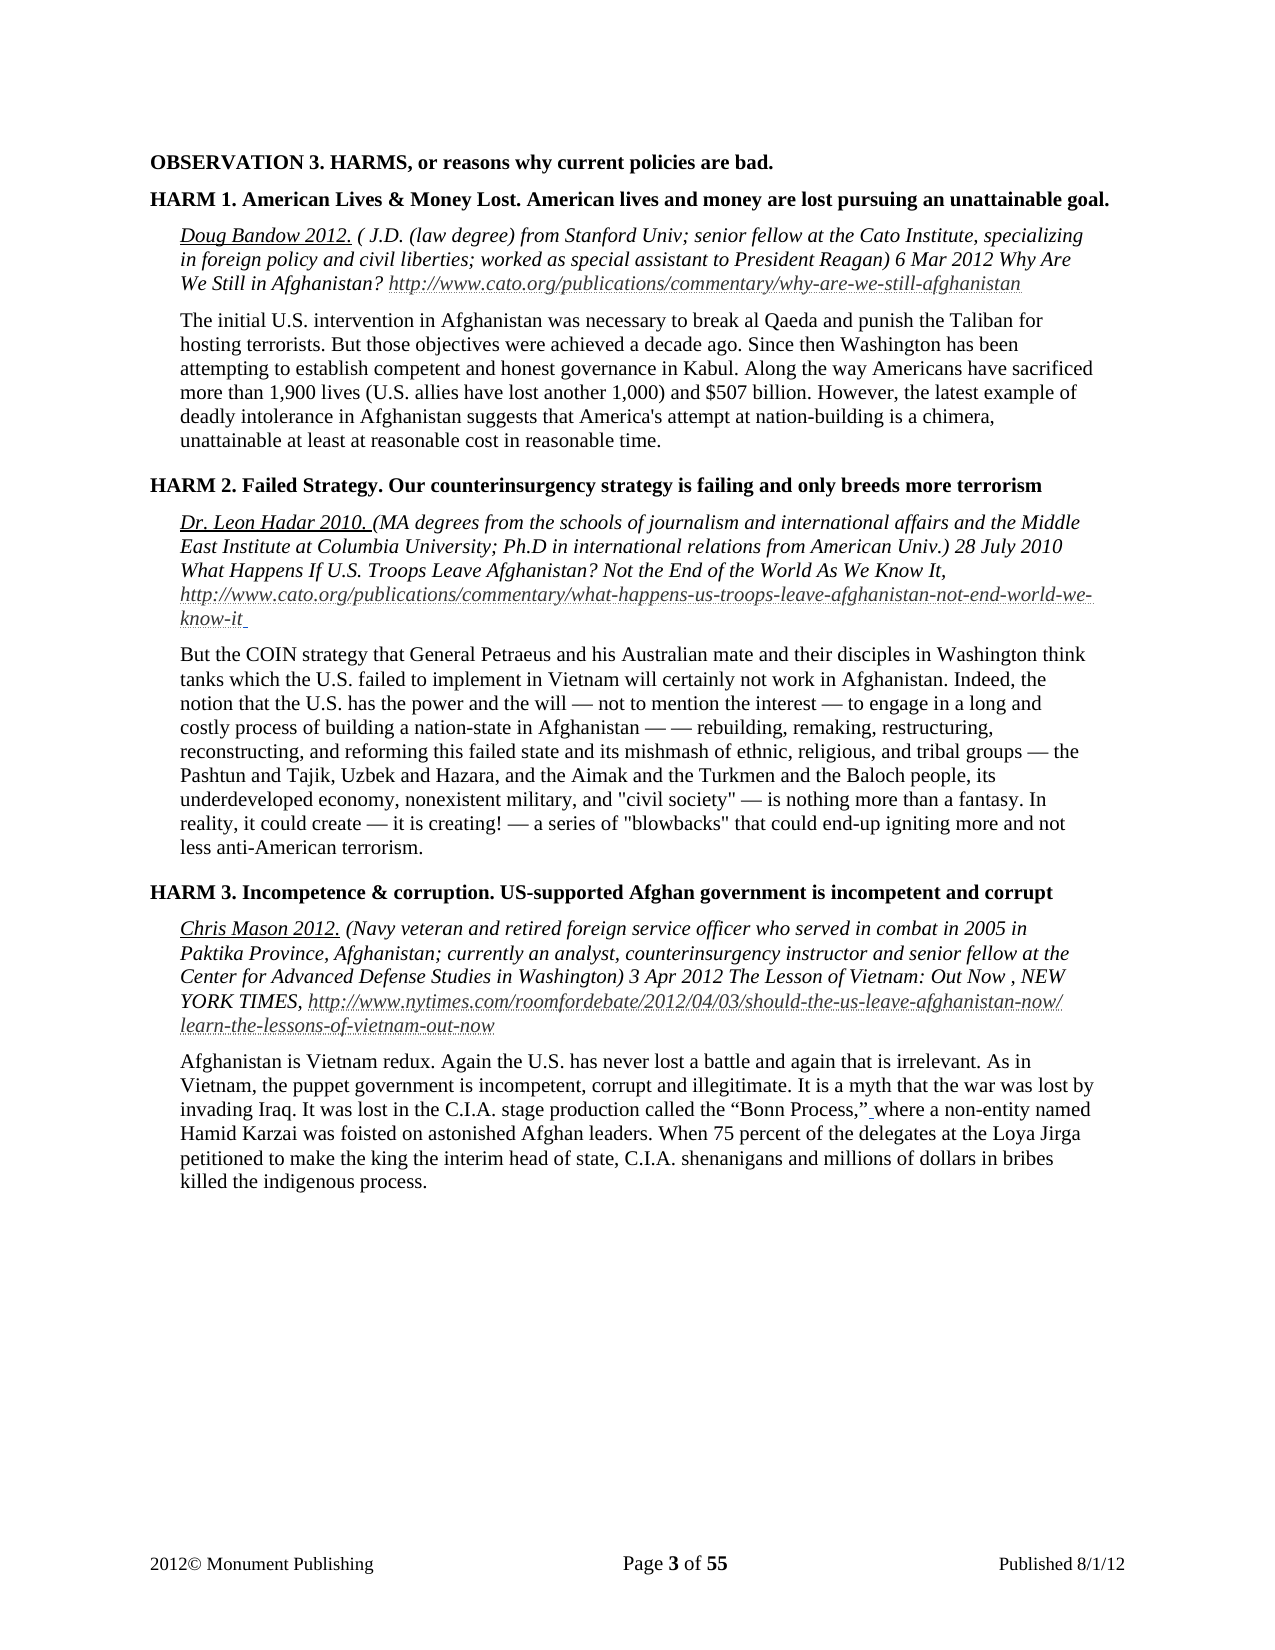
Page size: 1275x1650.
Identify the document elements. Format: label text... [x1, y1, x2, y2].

text But the COIN strategy that General Petraeus and his Australian mate and their disciples in Washington think tanks which the U.S. failed to implement in Vietnam will certainly not work in Afghanistan. Indeed, the notion that the U.S. has the power and the will — not to mention the interest — to engage in a long and costly process of building a nation-state in Afghanistan — — rebuilding, remaking, restructuring, reconstructing, and reforming this failed state and its mishmash of ethnic, religious, and tribal groups — the Pashtun and Tajik, Uzbek and Hazara, and the Aimak and the Turkmen and the Baloch people, its underdeveloped economy, nonexistent military, and "civil society" — is nothing more than a fantasy. In reality, it could create — it is creating! — a series of "blowbacks" that could end-up igniting more and not less anti-American terrorism. [180, 642, 1095, 859]
text OBSERVATION 3. HARMS, or reasons why current policies are bad. [150, 150, 1125, 174]
text HARM 2. Failed Strategy. Our counterinsurgency strategy is failing and only breeds more terrorism [150, 473, 1125, 497]
text The initial U.S. intervention in Afghanistan was necessary to break al Qaeda and punish the Taliban for hosting terrorists. But those objectives were achieved a decade ago. Since then Washington has been attempting to establish competent and honest governance in Kabul. Along the way Americans have sacrificed more than 1,900 lives (U.S. allies have lost another 1,000) and $507 billion. However, the latest example of deadly intolerance in Afghanistan suggests that America's attempt at nation-building is a chimera, unattainable at least at reasonable cost in reasonable time. [180, 308, 1095, 452]
text HARM 1. American Lives & Money Lost. American lives and money are lost pursuing an unattainable goal. [150, 187, 1125, 211]
text Afghanistan is Vietnam redux. Again the U.S. has never lost a battle and again that is irrelevant. As in Vietnam, the puppet government is incompetent, corrupt and illegitimate. It is a myth that the war was lost by invading Iraq. It was lost in the C.I.A. stage production called the “Bonn Process,” where a non-entity named Hamid Karzai was foisted on astonished Afghan leaders. When 75 percent of the delegates at the Loya Jirga petitioned to make the king the interim head of state, C.I.A. shenanigans and millions of dollars in bribes killed the indigenous process. [180, 1049, 1095, 1193]
text Chris Mason 2012. (Navy veteran and retired foreign service officer who served in combat in 2005 in Paktika Province, Afghanistan; currently an analyst, counterinsurgency instructor and senior fellow at the Center for Advanced Defense Studies in Washington) 3 Apr 2012 The Lesson of Vietnam: Out Now , NEW YORK TIMES, http://www.nytimes.com/roomfordebate/2012/04/03/should-the-us-leave-afghanistan-now/learn-the-lessons-of-vietnam-out-now [180, 916, 1095, 1037]
text Dr. Leon Hadar 2010. (MA degrees from the schools of journalism and international affairs and the Middle East Institute at Columbia University; Ph.D in international relations from American Univ.) 28 July 2010 What Happens If U.S. Troops Leave Afghanistan? Not the End of the World As We Know It, http://www.cato.org/publications/commentary/what-happens-us-troops-leave-afghanistan-not-end-world-we-know-it [180, 509, 1095, 630]
text HARM 3. Incompetence & corruption. US-supported Afghan government is incompetent and corrupt [150, 880, 1125, 904]
text Doug Bandow 2012. ( J.D. (law degree) from Stanford Univ; senior fellow at the Cato Institute, specializing in foreign policy and civil liberties; worked as special assistant to President Reagan) 6 Mar 2012 Why Are We Still in Afghanistan? http://www.cato.org/publications/commentary/why-are-we-still-afghanistan [180, 223, 1095, 295]
